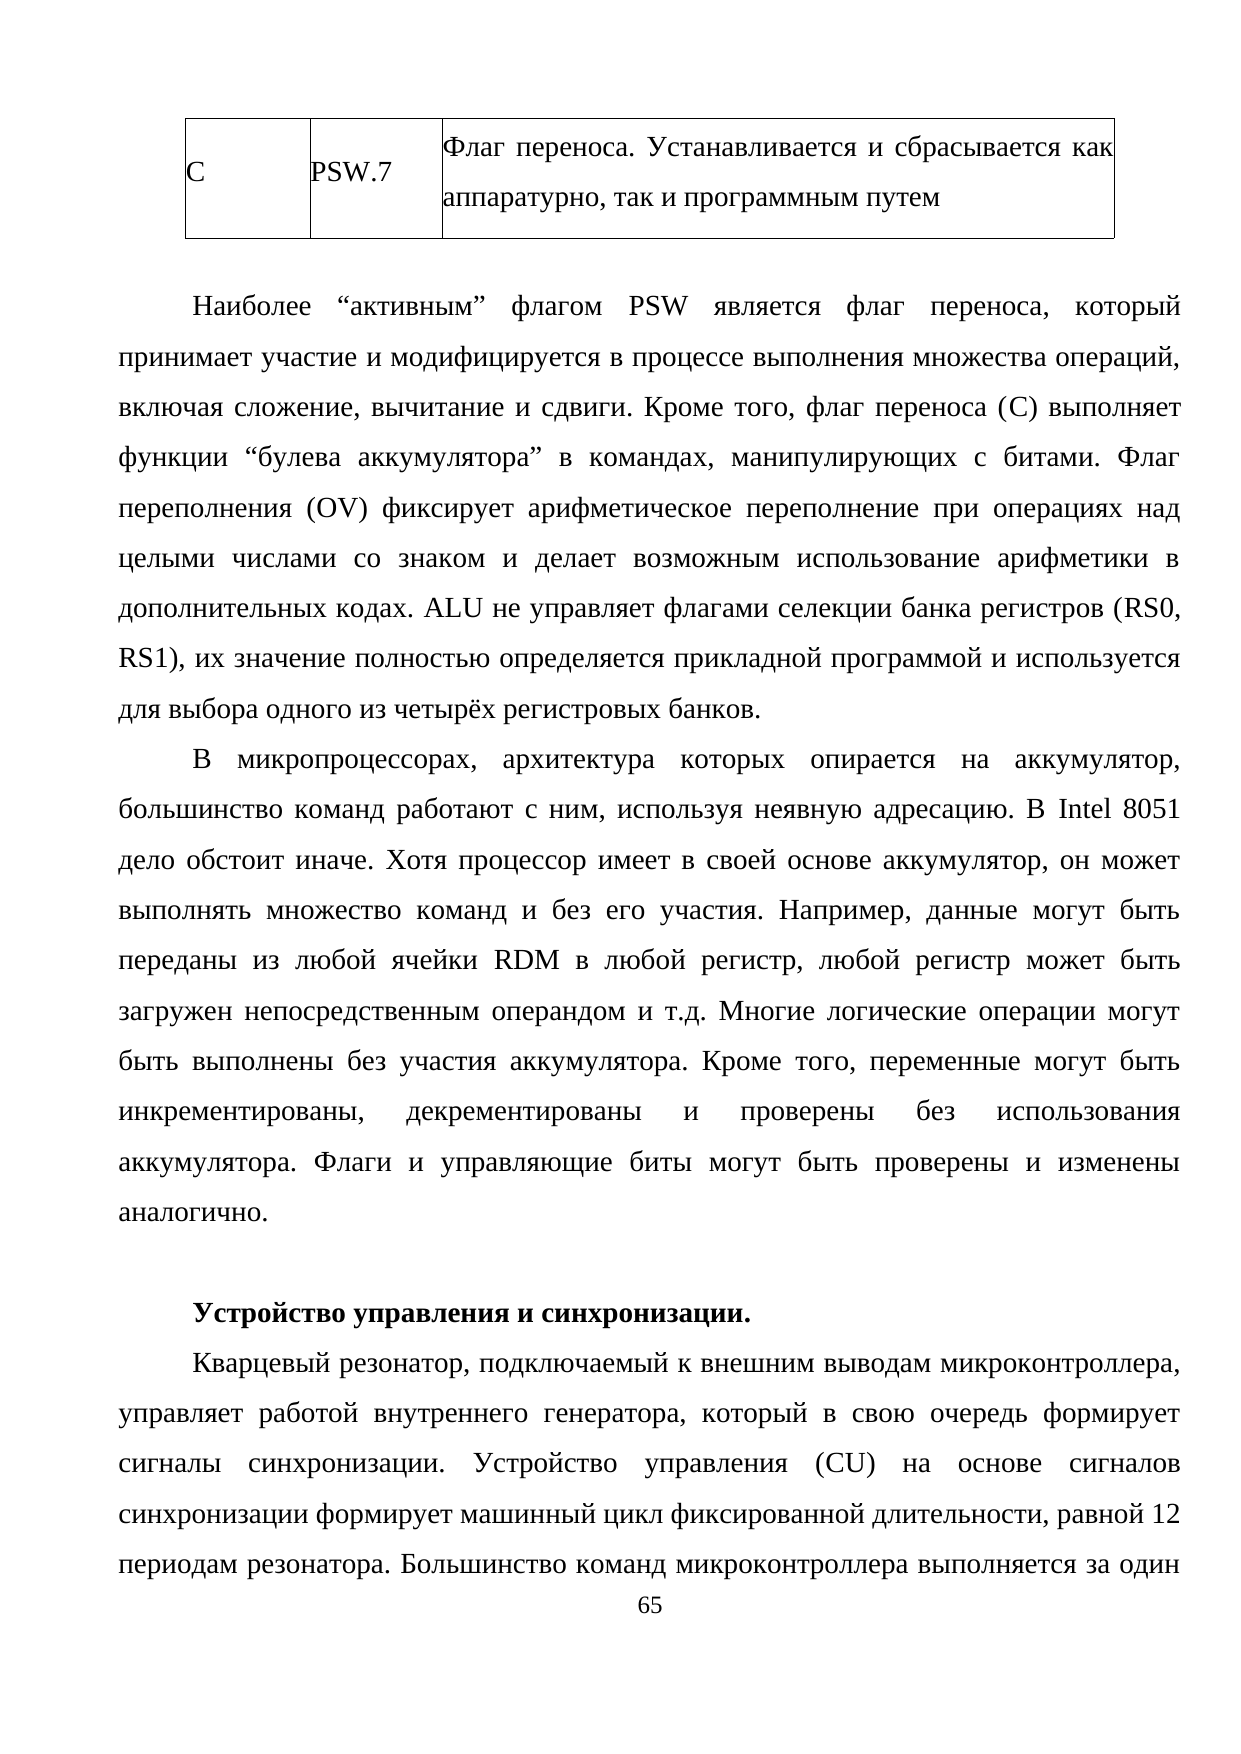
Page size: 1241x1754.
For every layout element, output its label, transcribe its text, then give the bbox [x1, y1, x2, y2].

table_cell C [186, 119, 310, 238]
text В микропроцессорах, архитектура которых опирается на аккумулятор, большинство команд работают с ним, используя неявную адресацию. В Intel 8051 дело обстоит иначе. Хотя процессор имеет в своей основе аккумулятор, он может выполнять множество команд и без его участия. Например, данные могут быть переданы из любой ячейки RDM в любой регистр, любой регистр может быть загружен непосредственным операндом и т.д. Многие логические операции могут быть выполнены без участия аккумулятора. Кроме того, переменные могут быть инкрементированы, декрементированы и проверены без использования аккумулятора. Флаги и управляющие биты могут быть проверены и изменены аналогично. [118, 741, 1181, 1228]
table_cell PSW.7 [311, 119, 442, 238]
table_cell Флаг переноса. Устанавливается и сбрасывается как аппаратурно, так и программным путем [443, 119, 1114, 238]
text Наиболее “активным” флагом PSW является флаг переноса, который принимает участие и модифицируется в процессе выполнения множества операций, включая сложение, вычитание и сдвиги. Кроме того, флаг переноса (C) выполняет функции “булева аккумулятора” в командах, манипулирующих с битами. Флаг переполнения (OV) фиксирует арифметическое переполнение при операциях над целыми числами со знаком и делает возможным использование арифметики в дополнительных кодах. ALU не управляет флагами селекции банка регистров (RS0, RS1), их значение полностью определяется прикладной программой и используется для выбора одного из четырёх регистровых банков. [118, 288, 1181, 724]
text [118, 1345, 1181, 1580]
subtitle Устройство управления и синхронизации. [118, 1295, 1181, 1328]
